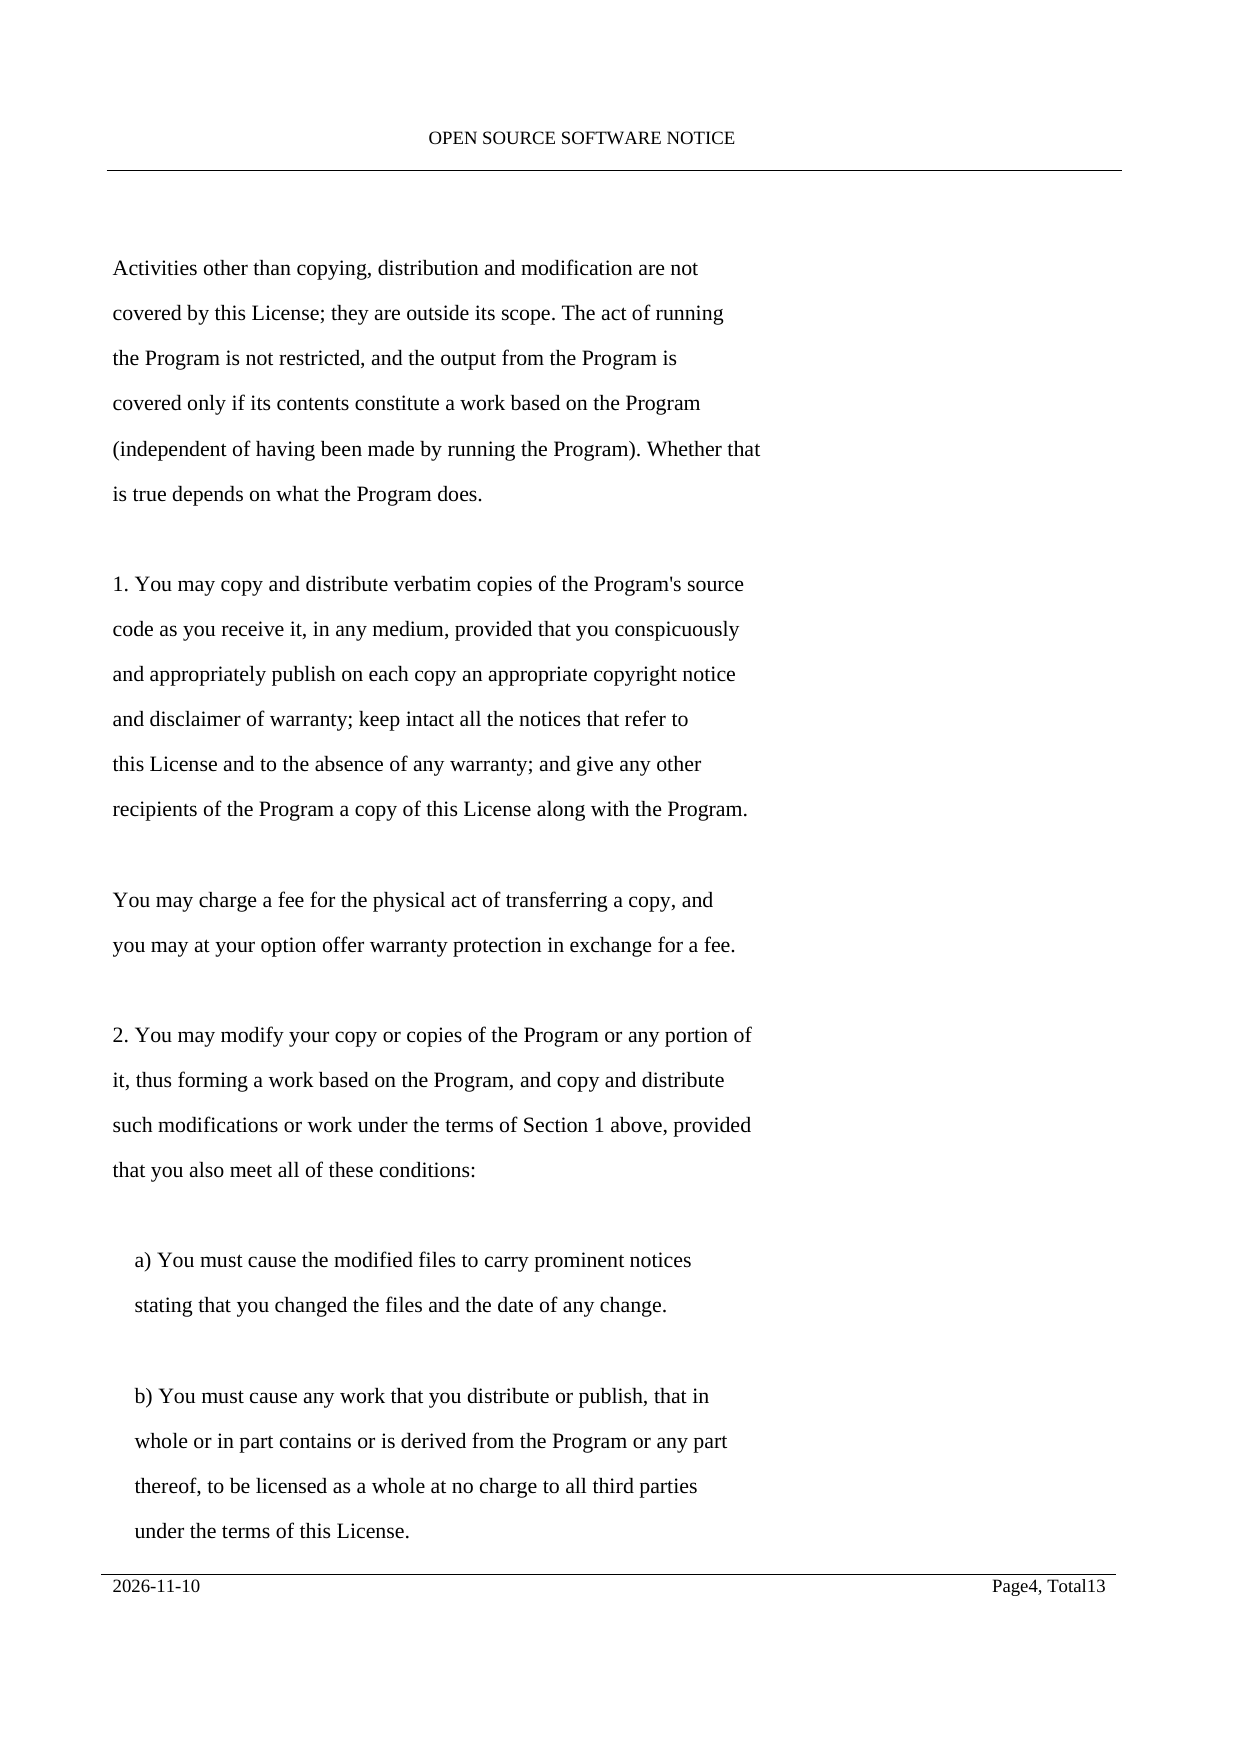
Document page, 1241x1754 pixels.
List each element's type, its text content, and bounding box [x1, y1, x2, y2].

text covered by this License; they are outside its scope. The act of running [112, 297, 1128, 329]
text you may at your option offer warranty protection in exchange for a fee. [112, 928, 1128, 961]
text such modifications or work under the terms of Section 1 above, provided [112, 1108, 1128, 1141]
text and disclaimer of warranty; keep intact all the notices that refer to [112, 702, 1128, 735]
text b) You must cause any work that you distribute or publish, that in [112, 1379, 1128, 1412]
text and appropriately publish on each copy an appropriate copyright notice [112, 657, 1128, 690]
text it, thus forming a work based on the Program, and copy and distribute [112, 1063, 1128, 1096]
text the Program is not restricted, and the output from the Program is [112, 342, 1128, 374]
text 1. You may copy and distribute verbatim copies of the Program's source [112, 567, 1128, 600]
text recipients of the Program a copy of this License along with the Program. [112, 793, 1128, 825]
text this License and to the absence of any warranty; and give any other [112, 748, 1128, 780]
text whole or in part contains or is derived from the Program or any part [112, 1424, 1128, 1457]
text Activities other than copying, distribution and modification are not [112, 251, 1128, 284]
text that you also meet all of these conditions: [112, 1153, 1128, 1186]
text thereof, to be licensed as a whole at no charge to all third parties [112, 1469, 1128, 1502]
text a) You must cause the modified files to carry prominent notices [112, 1244, 1128, 1276]
text (independent of having been made by running the Program). Whether that [112, 432, 1128, 464]
text stating that you changed the files and the date of any change. [112, 1289, 1128, 1321]
text is true depends on what the Program does. [112, 477, 1128, 509]
text code as you receive it, in any medium, provided that you conspicuously [112, 612, 1128, 645]
text covered only if its contents constitute a work based on the Program [112, 387, 1128, 419]
text under the terms of this License. [112, 1514, 1128, 1547]
text 2. You may modify your copy or copies of the Program or any portion of [112, 1018, 1128, 1051]
text You may charge a fee for the physical act of transferring a copy, and [112, 883, 1128, 915]
